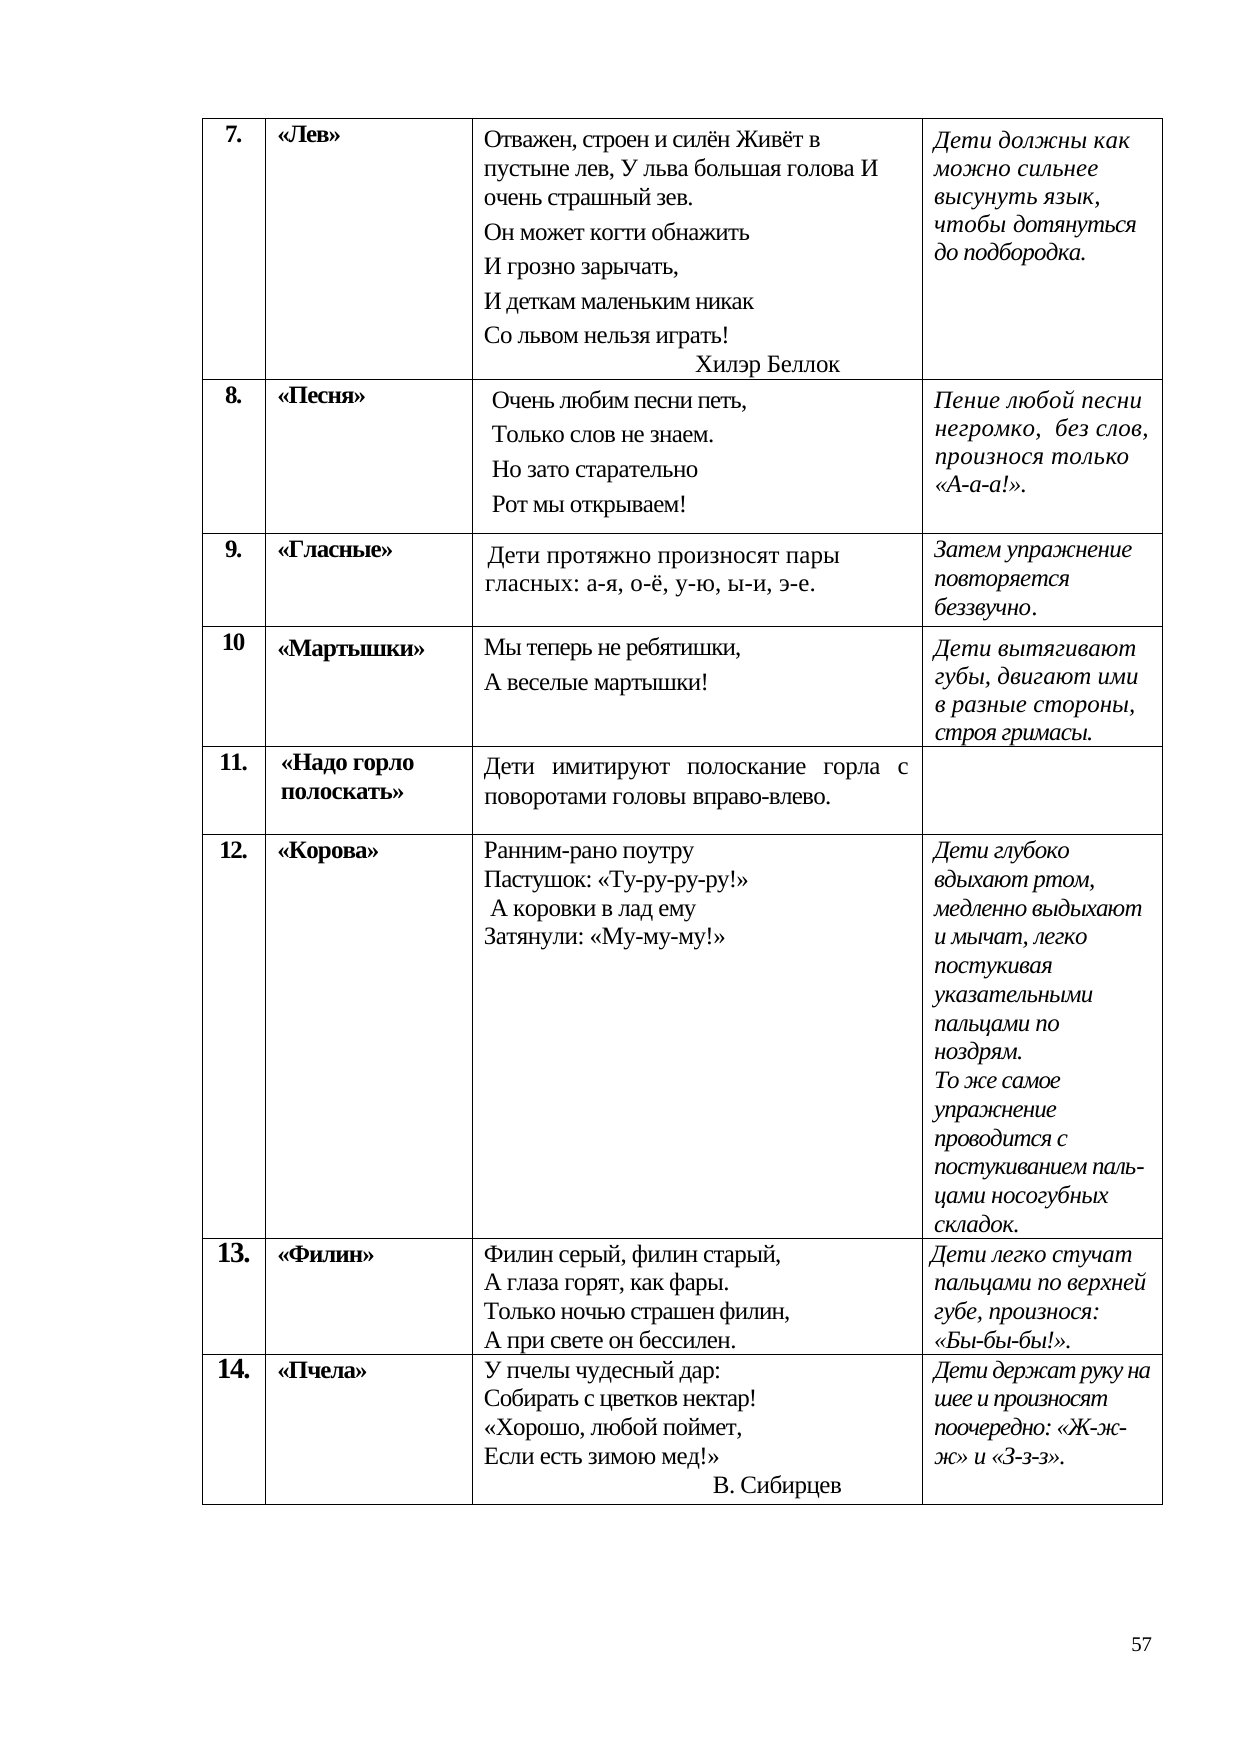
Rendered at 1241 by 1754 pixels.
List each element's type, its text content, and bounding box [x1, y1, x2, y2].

table_cell «Корова» [266, 835, 472, 1238]
table_cell 8. [203, 380, 265, 532]
table_cell «Гласные» [266, 534, 472, 626]
table_cell [923, 747, 1162, 834]
table_cell Дети имитируют полоскание горла с поворотами головы вправо-влево. [473, 747, 922, 834]
table_cell «Пчела» [266, 1355, 472, 1504]
table_cell 9. [203, 534, 265, 626]
table_cell Мы теперь не ребятишки, А веселые мартышки! [473, 627, 922, 746]
table_cell «Филин» [266, 1239, 472, 1354]
table_cell Отважен, строен и силён Живёт в пустыне лев, У льва большая голова И очень страшный зев. Он может когти обнажить И грозно зарычать, И деткам маленьким никак Со львом нельзя играть! Хилэр Беллок [473, 119, 922, 378]
table_cell 13. [203, 1239, 265, 1354]
table_cell Ранним-рано поутру Пастушок: «Ту-ру-ру-ру!» А коровки в лад ему Затянули: «Му-му-му!» [473, 835, 922, 1238]
table_cell «Надо горло полоскать» [266, 747, 472, 834]
table_cell Дети вытягивают губы, двигают ими в разные стороны, строя гримасы. [923, 627, 1162, 746]
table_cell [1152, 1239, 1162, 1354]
table_cell Пение любой песни негромко, без слов, произнося только «А-а-а!». [923, 380, 1162, 532]
table_cell Затем упражнение повторяется беззвучно. [923, 534, 1162, 626]
table_cell 11. [203, 747, 265, 834]
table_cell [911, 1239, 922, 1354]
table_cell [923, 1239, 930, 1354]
table_cell «Мартышки» [266, 627, 472, 746]
table_cell У пчелы чудесный дар: Собирать с цветков нектар! «Хорошо, любой поймет, Если есть зимою мед!» В. Сибирцев [473, 1355, 922, 1504]
table_cell «Лев» [266, 119, 472, 378]
table_cell «Песня» [266, 380, 472, 532]
table_cell 12. [203, 835, 265, 1238]
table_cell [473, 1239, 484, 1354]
table_cell 10 [203, 627, 265, 746]
table_cell Очень любим песни петь, Только слов не знаем. Но зато старательно Рот мы открываем! [473, 380, 922, 532]
table_cell 14. [203, 1355, 265, 1504]
table_cell 7. [203, 119, 265, 378]
table_cell Дети должны как можно сильнее высунуть язык, чтобы дотянуться до подбородка. [923, 119, 1162, 378]
table_cell Дети протяжно произносят пары гласных: а-я, о-ё, у-ю, ы-и, э-е. [473, 534, 922, 626]
